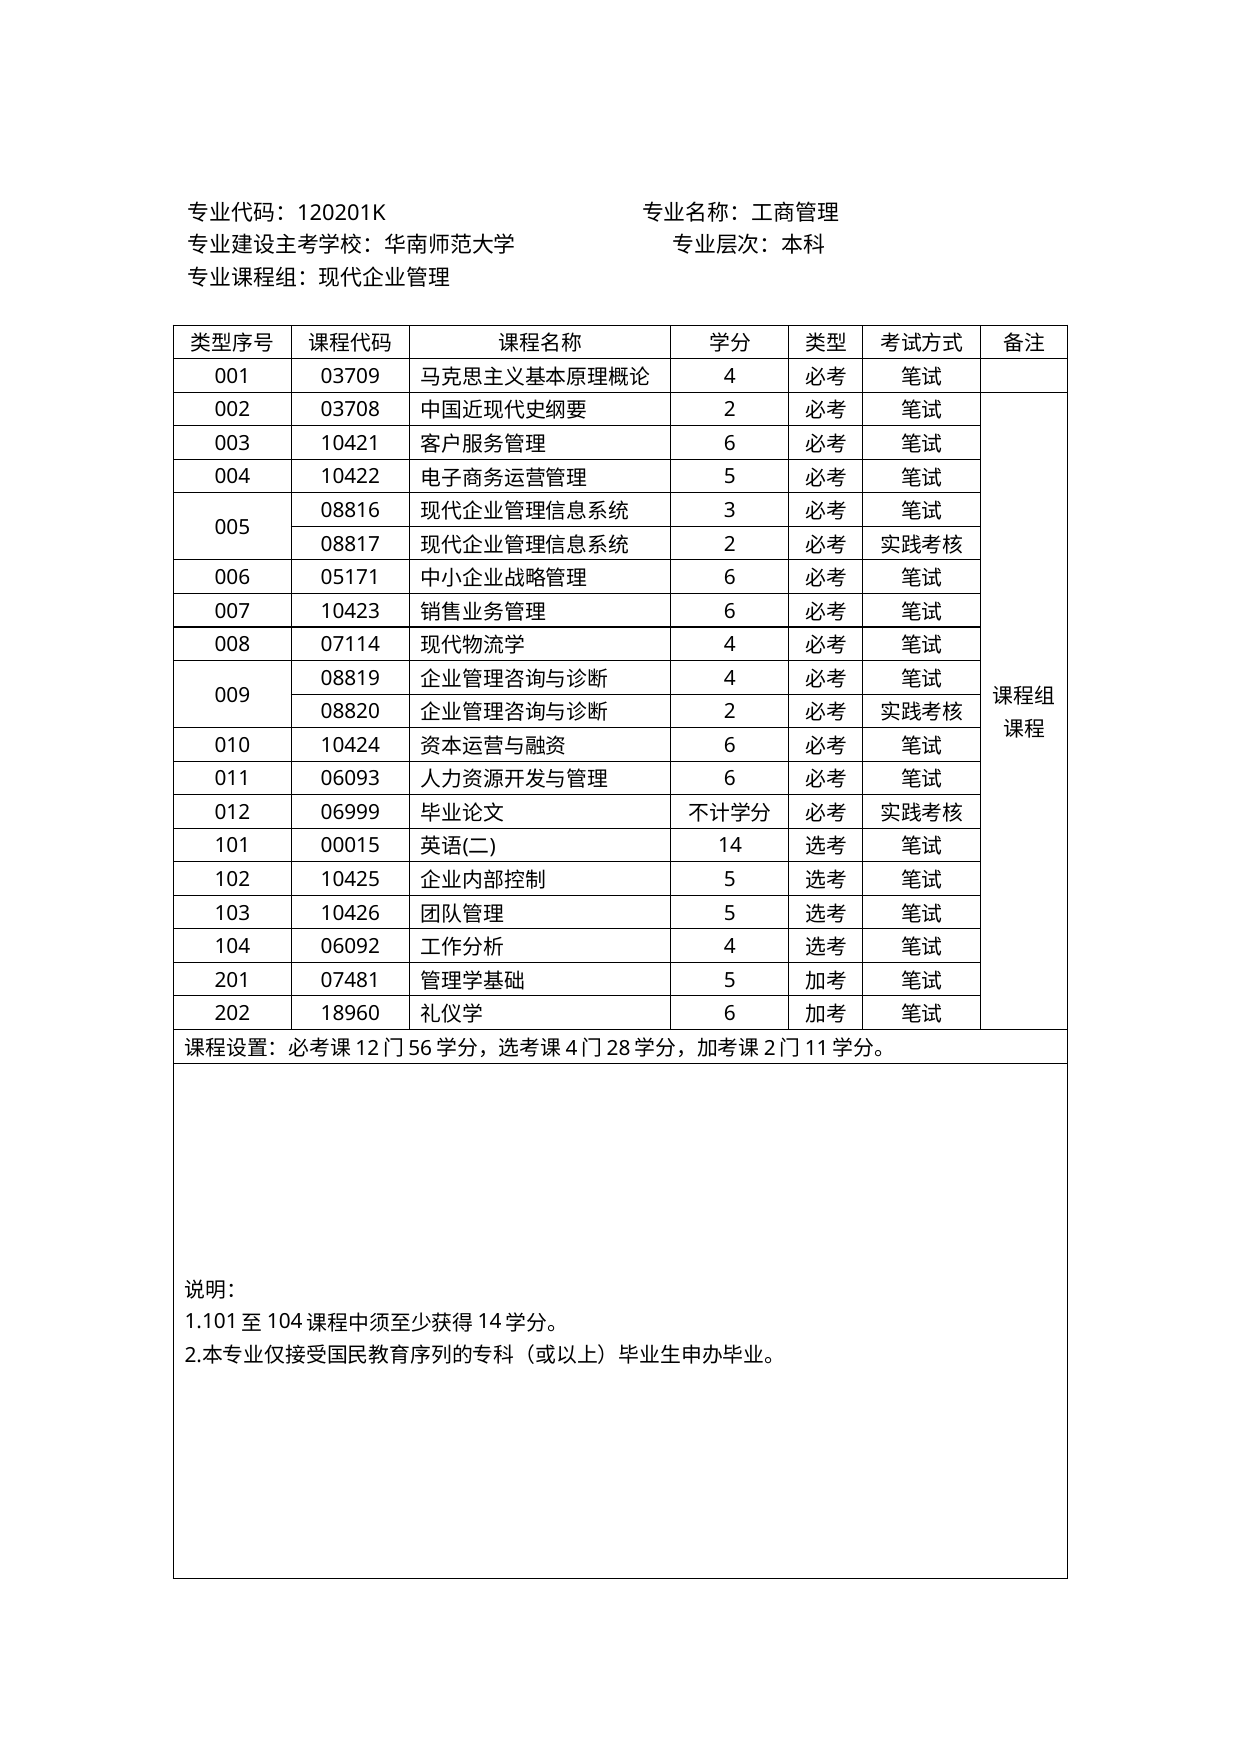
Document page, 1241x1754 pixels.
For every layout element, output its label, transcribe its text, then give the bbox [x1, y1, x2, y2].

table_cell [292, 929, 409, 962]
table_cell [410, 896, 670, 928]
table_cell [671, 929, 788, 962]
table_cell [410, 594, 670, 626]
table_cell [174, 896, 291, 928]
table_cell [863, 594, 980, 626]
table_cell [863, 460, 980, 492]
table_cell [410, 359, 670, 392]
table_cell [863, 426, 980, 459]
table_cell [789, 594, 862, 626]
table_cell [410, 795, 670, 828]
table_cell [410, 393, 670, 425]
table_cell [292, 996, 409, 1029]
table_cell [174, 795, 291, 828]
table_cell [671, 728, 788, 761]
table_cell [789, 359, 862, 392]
text 专业建设主考学校：华南师范大学 专业层次：本科 [187, 227, 1053, 259]
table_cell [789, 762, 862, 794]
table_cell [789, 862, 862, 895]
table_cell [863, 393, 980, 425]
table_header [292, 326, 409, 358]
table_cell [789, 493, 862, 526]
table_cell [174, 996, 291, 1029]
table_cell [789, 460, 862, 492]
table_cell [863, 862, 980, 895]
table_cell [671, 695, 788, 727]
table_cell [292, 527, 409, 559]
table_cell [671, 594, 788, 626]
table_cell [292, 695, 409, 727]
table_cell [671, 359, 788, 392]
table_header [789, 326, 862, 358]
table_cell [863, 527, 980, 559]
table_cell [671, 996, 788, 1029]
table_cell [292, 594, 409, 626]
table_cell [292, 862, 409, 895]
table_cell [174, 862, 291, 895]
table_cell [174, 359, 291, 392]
text 专业代码：120201K 专业名称：工商管理 [187, 194, 1053, 227]
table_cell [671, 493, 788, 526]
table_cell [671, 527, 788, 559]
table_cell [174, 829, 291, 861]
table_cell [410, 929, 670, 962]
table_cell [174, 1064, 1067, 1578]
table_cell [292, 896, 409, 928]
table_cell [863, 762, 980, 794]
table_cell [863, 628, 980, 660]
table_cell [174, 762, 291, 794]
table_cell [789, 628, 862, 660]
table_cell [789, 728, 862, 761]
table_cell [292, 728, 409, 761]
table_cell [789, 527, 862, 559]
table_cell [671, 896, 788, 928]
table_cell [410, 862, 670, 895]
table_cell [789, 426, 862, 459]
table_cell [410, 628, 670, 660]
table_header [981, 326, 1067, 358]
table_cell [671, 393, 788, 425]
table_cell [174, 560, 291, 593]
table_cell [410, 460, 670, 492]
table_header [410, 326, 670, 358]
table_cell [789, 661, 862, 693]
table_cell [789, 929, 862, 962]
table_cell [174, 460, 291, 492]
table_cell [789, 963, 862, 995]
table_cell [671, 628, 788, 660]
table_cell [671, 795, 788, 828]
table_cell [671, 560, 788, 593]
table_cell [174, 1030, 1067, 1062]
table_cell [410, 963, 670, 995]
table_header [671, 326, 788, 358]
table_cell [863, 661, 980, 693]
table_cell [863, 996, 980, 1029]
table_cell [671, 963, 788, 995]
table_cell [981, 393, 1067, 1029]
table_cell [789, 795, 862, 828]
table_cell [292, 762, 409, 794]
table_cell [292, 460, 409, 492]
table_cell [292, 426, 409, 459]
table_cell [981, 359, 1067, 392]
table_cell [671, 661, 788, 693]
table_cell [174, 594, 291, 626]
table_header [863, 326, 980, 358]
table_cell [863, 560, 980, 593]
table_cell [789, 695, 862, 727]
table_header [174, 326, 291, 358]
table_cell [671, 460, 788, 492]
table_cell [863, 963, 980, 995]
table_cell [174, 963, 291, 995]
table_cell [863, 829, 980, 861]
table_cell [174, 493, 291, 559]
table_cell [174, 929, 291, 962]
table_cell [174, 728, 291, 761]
text 专业课程组：现代企业管理 [187, 259, 1053, 292]
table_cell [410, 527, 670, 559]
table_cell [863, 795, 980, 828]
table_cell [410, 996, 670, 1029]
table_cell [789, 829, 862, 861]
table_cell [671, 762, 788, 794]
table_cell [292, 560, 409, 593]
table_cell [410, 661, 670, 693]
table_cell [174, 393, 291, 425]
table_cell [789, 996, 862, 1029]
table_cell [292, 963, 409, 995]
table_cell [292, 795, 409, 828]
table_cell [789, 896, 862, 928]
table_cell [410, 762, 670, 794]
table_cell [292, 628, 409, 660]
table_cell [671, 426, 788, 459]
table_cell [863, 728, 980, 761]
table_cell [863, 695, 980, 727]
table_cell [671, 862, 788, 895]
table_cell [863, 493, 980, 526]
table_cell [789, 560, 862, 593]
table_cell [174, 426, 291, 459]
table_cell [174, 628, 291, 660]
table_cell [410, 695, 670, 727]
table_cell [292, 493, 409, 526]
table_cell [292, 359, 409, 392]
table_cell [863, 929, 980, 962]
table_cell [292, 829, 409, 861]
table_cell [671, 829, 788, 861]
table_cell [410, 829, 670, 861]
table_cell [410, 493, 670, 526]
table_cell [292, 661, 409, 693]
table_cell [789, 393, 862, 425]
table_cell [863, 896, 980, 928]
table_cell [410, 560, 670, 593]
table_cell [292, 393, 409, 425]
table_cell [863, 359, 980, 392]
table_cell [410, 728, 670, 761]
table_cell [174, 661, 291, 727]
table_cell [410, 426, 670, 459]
